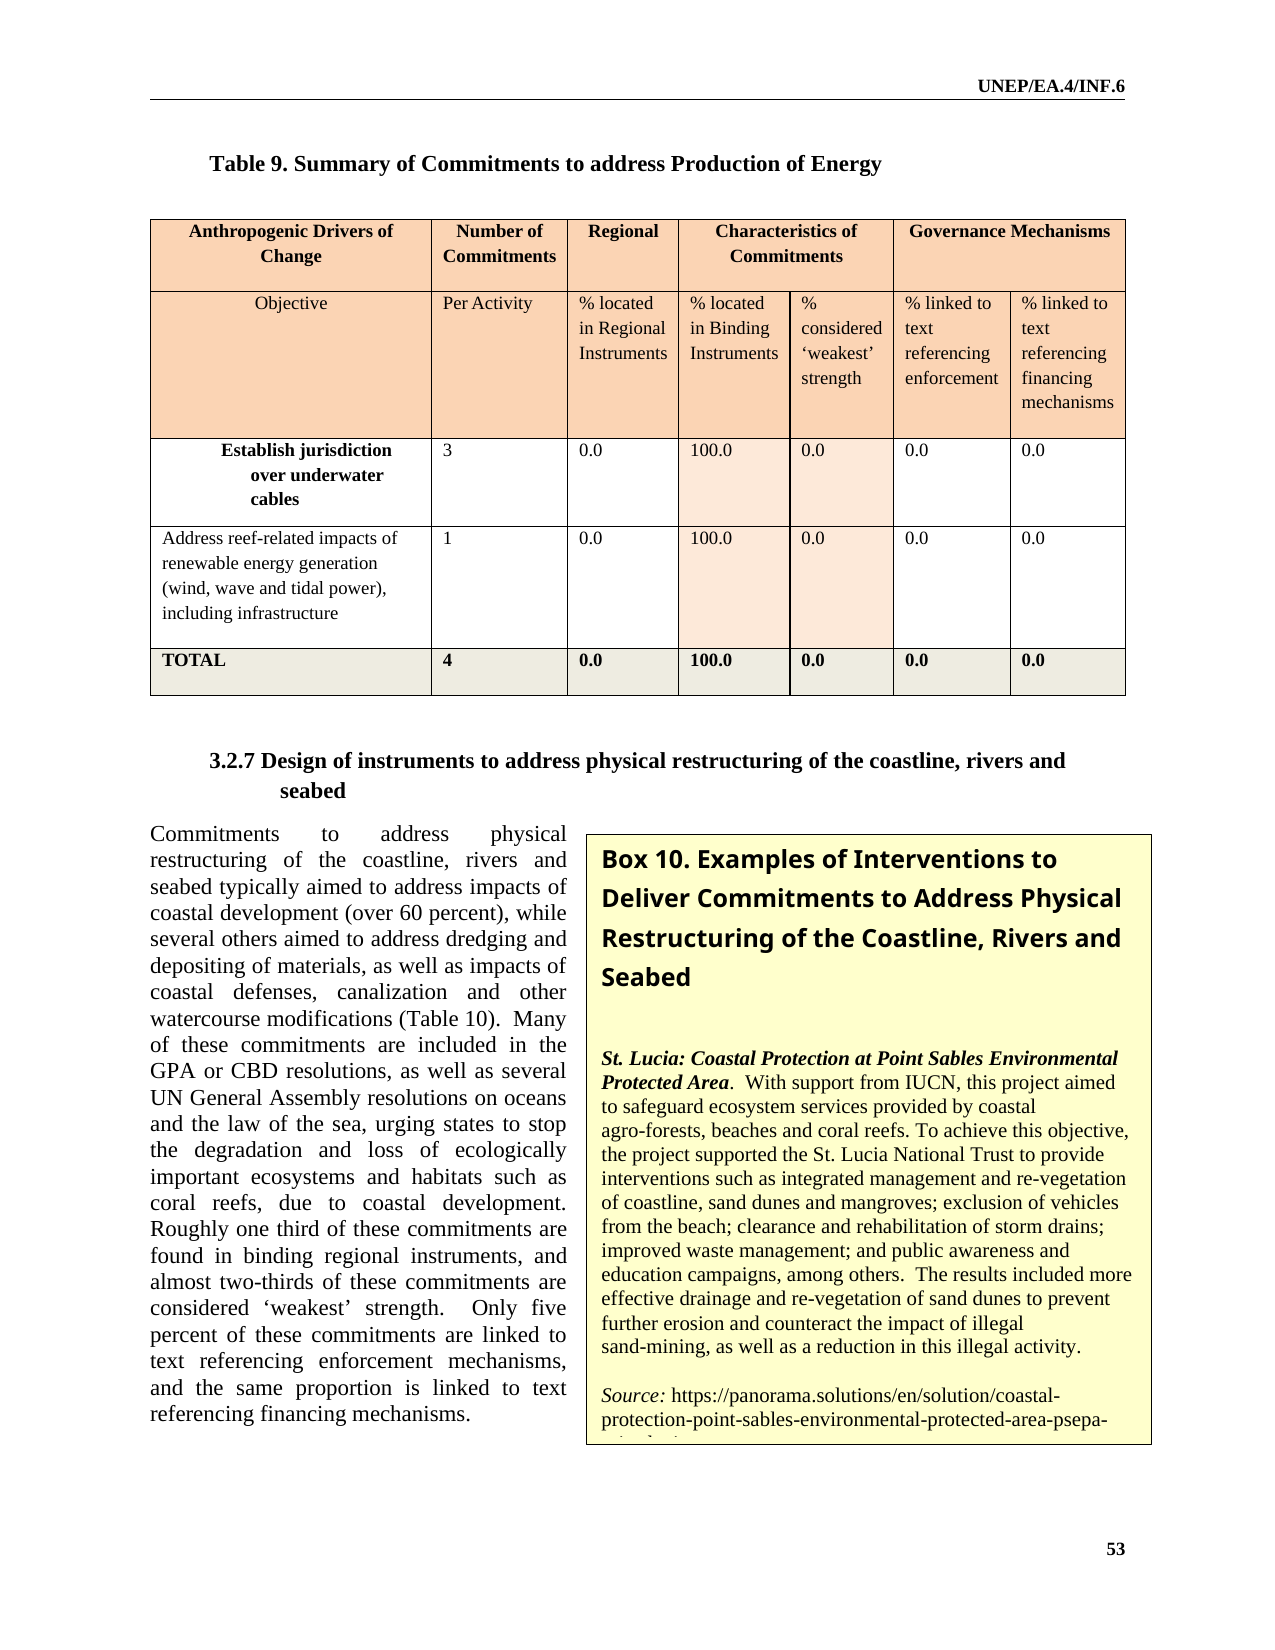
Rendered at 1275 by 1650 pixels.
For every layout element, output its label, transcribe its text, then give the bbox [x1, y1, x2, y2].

table_cell 0.0 [894, 439, 1010, 526]
table_cell Objective [151, 292, 431, 438]
table_header Characteristics of Commitments [679, 220, 893, 291]
table_cell 0.0 [791, 527, 893, 648]
table_cell 0.0 [568, 439, 678, 526]
table_header Regional [568, 220, 678, 291]
table_header Governance Mechanisms [894, 220, 1125, 291]
table_cell 0.0 [568, 649, 678, 695]
subtitle 3.2.7 Design of instruments to address physical restructuring of the coastline, rivers and seabed [209, 747, 1125, 804]
table_cell % considered ‘weakest’ strength [791, 292, 893, 438]
subtitle Table 9. Summary of Commitments to address Production of Energy [209, 150, 1125, 176]
table_cell Establish jurisdiction over underwater cables [151, 439, 431, 526]
table_cell 1 [432, 527, 567, 648]
table_header Anthropogenic Drivers of Change [151, 220, 431, 291]
table_cell TOTAL [151, 649, 431, 695]
table_cell Address reef-related impacts of renewable energy generation (wind, wave and tidal power), including infrastructure [151, 527, 431, 648]
text Commitments to address physical restructuring of the coastline, rivers and seabed typically aimed to address impacts of coastal development (over 60 percent), while several others aimed to address dredging and depositing of materials, as well as impacts of coastal defenses, canalization and other watercourse modifications (Table 10). Many of these commitments are included in the GPA or CBD resolutions, as well as several UN General Assembly resolutions on oceans and the law of the sea, urging states to stop the degradation and loss of ecologically important ecosystems and habitats such as coral reefs, due to coastal development. Roughly one third of these commitments are found in binding regional instruments, and almost two-thirds of these commitments are considered ‘weakest’ strength. Only five percent of these commitments are linked to text referencing enforcement mechanisms, and the same proportion is linked to text referencing financing mechanisms. [150, 820, 1125, 1426]
table_cell 100.0 [679, 527, 789, 648]
table_cell 0.0 [1011, 439, 1125, 526]
table_cell 0.0 [894, 649, 1010, 695]
table_cell % located in Regional Instruments [568, 292, 678, 438]
table_cell 0.0 [791, 439, 893, 526]
table_cell 3 [432, 439, 567, 526]
table_cell % linked to text referencing enforcement [894, 292, 1010, 438]
table_cell 0.0 [568, 527, 678, 648]
table_cell 100.0 [679, 439, 789, 526]
table_cell 0.0 [894, 527, 1010, 648]
table_cell Per Activity [432, 292, 567, 438]
table_cell 0.0 [1011, 527, 1125, 648]
table_cell 0.0 [791, 649, 893, 695]
table_cell % located in Binding Instruments [679, 292, 789, 438]
table_cell % linked to text referencing financing mechanisms [1011, 292, 1125, 438]
table_cell 100.0 [679, 649, 789, 695]
table_cell 4 [432, 649, 567, 695]
table_cell 0.0 [1011, 649, 1125, 695]
table_header Number of Commitments [432, 220, 567, 291]
